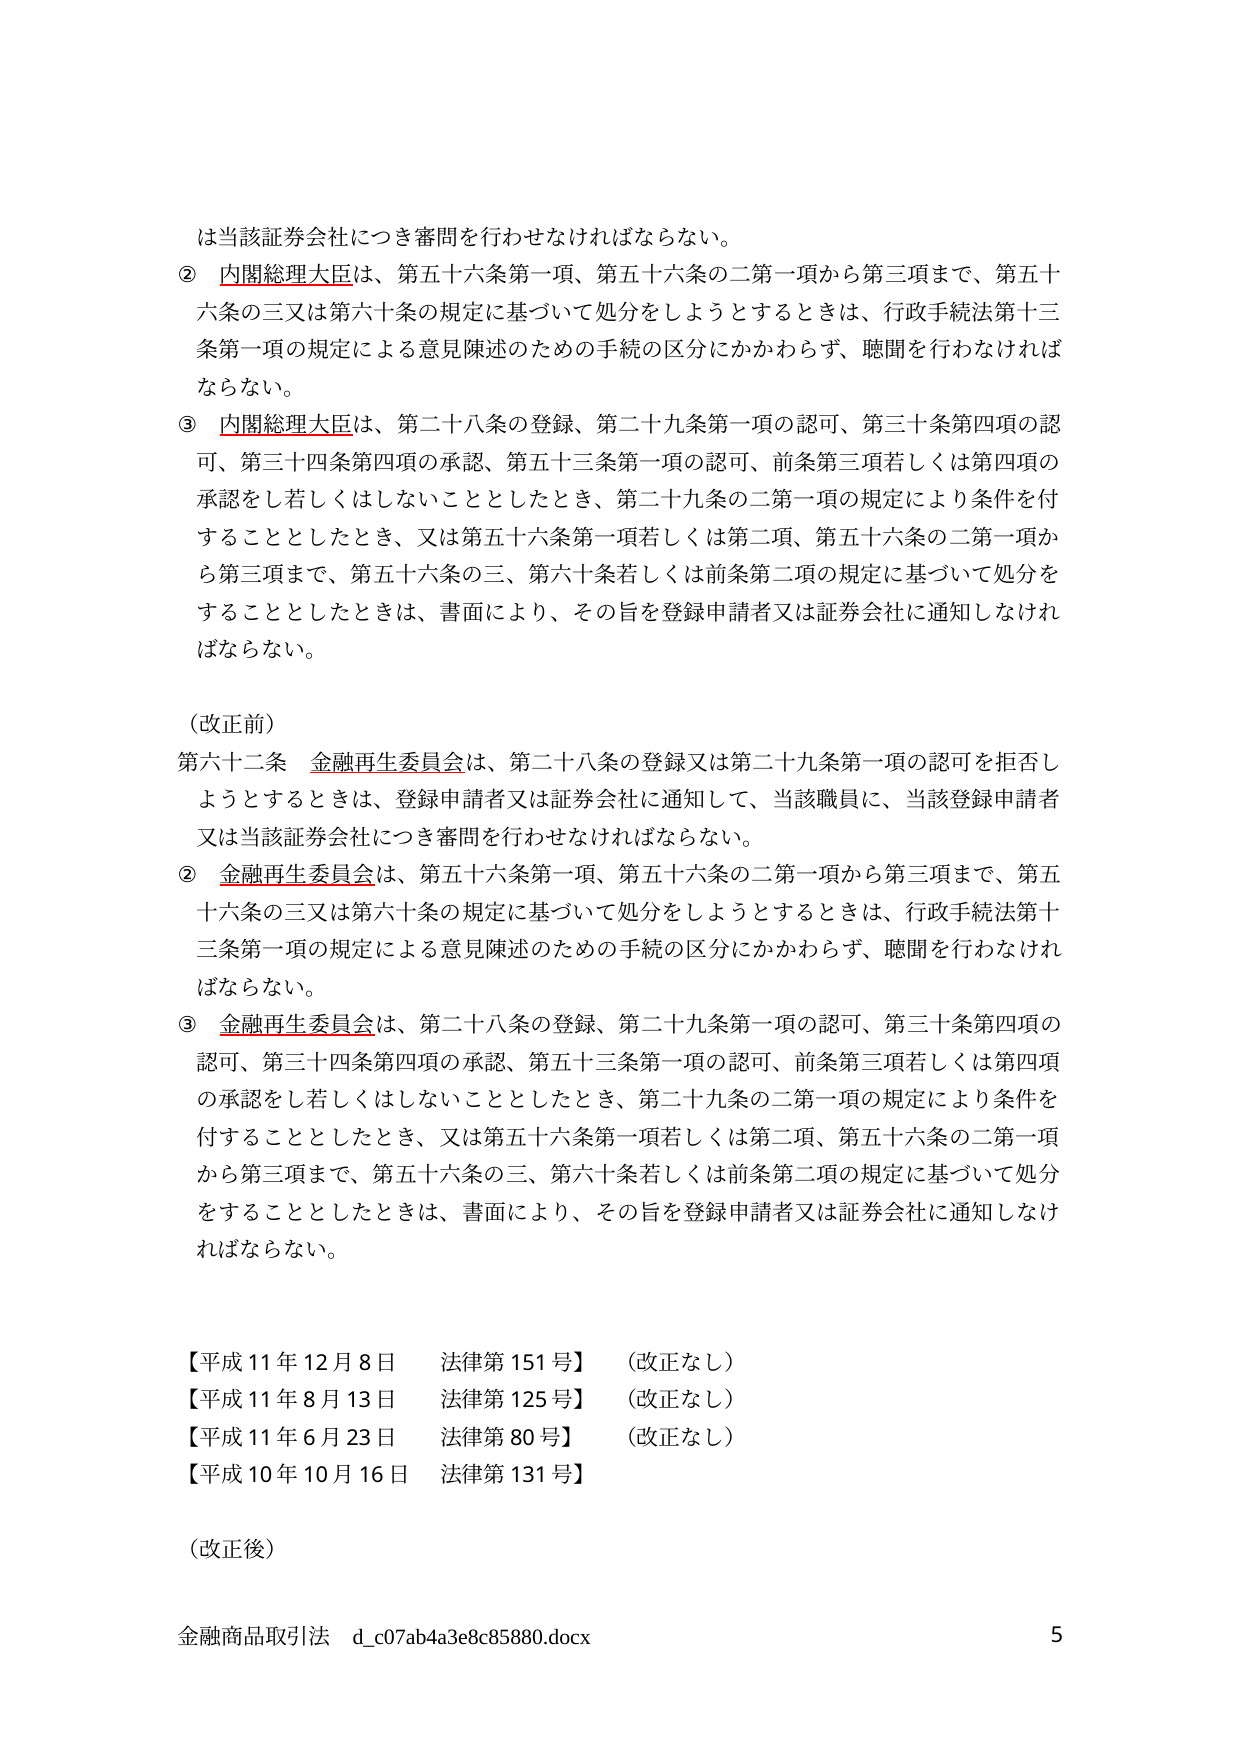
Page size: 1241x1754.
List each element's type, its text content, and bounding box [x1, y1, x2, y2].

text 【平成11年8月13日 法律第125号】 （改正なし） [177, 1379, 1063, 1417]
text 第六十二条 金融再生委員会は、第二十八条の登録又は第二十九条第一項の認可を拒否しようとするときは、登録申請者又は証券会社に通知して、当該職員に、当該登録申請者又は当該証券会社につき審問を行わせなければならない。 [177, 742, 1063, 854]
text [177, 217, 1063, 254]
text ③ 内閣総理大臣は、第二十八条の登録、第二十九条第一項の認可、第三十条第四項の認可、第三十四条第四項の承認、第五十三条第一項の認可、前条第三項若しくは第四項の承認をし若しくはしないこととしたとき、第二十九条の二第一項の規定により条件を付することとしたとき、又は第五十六条第一項若しくは第二項、第五十六条の二第一項から第三項まで、第五十六条の三、第六十条若しくは前条第二項の規定に基づいて処分をすることとしたときは、書面により、その旨を登録申請者又は証券会社に通知しなければならない。 [177, 404, 1063, 667]
text （改正前） [177, 704, 1063, 742]
text 【平成10年10月16日 法律第131号】 [177, 1454, 1063, 1492]
text 【平成11年12月8日 法律第151号】 （改正なし） [177, 1342, 1063, 1379]
text 【平成11年6月23日 法律第80号】 （改正なし） [177, 1417, 1063, 1454]
text ② 金融再生委員会は、第五十六条第一項、第五十六条の二第一項から第三項まで、第五十六条の三又は第六十条の規定に基づいて処分をしようとするときは、行政手続法第十三条第一項の規定による意見陳述のための手続の区分にかかわらず、聴聞を行わなければならない。 [177, 854, 1063, 1004]
text ② 内閣総理大臣は、第五十六条第一項、第五十六条の二第一項から第三項まで、第五十六条の三又は第六十条の規定に基づいて処分をしようとするときは、行政手続法第十三条第一項の規定による意見陳述のための手続の区分にかかわらず、聴聞を行わなければならない。 [177, 254, 1063, 404]
text （改正後） [177, 1529, 1063, 1567]
